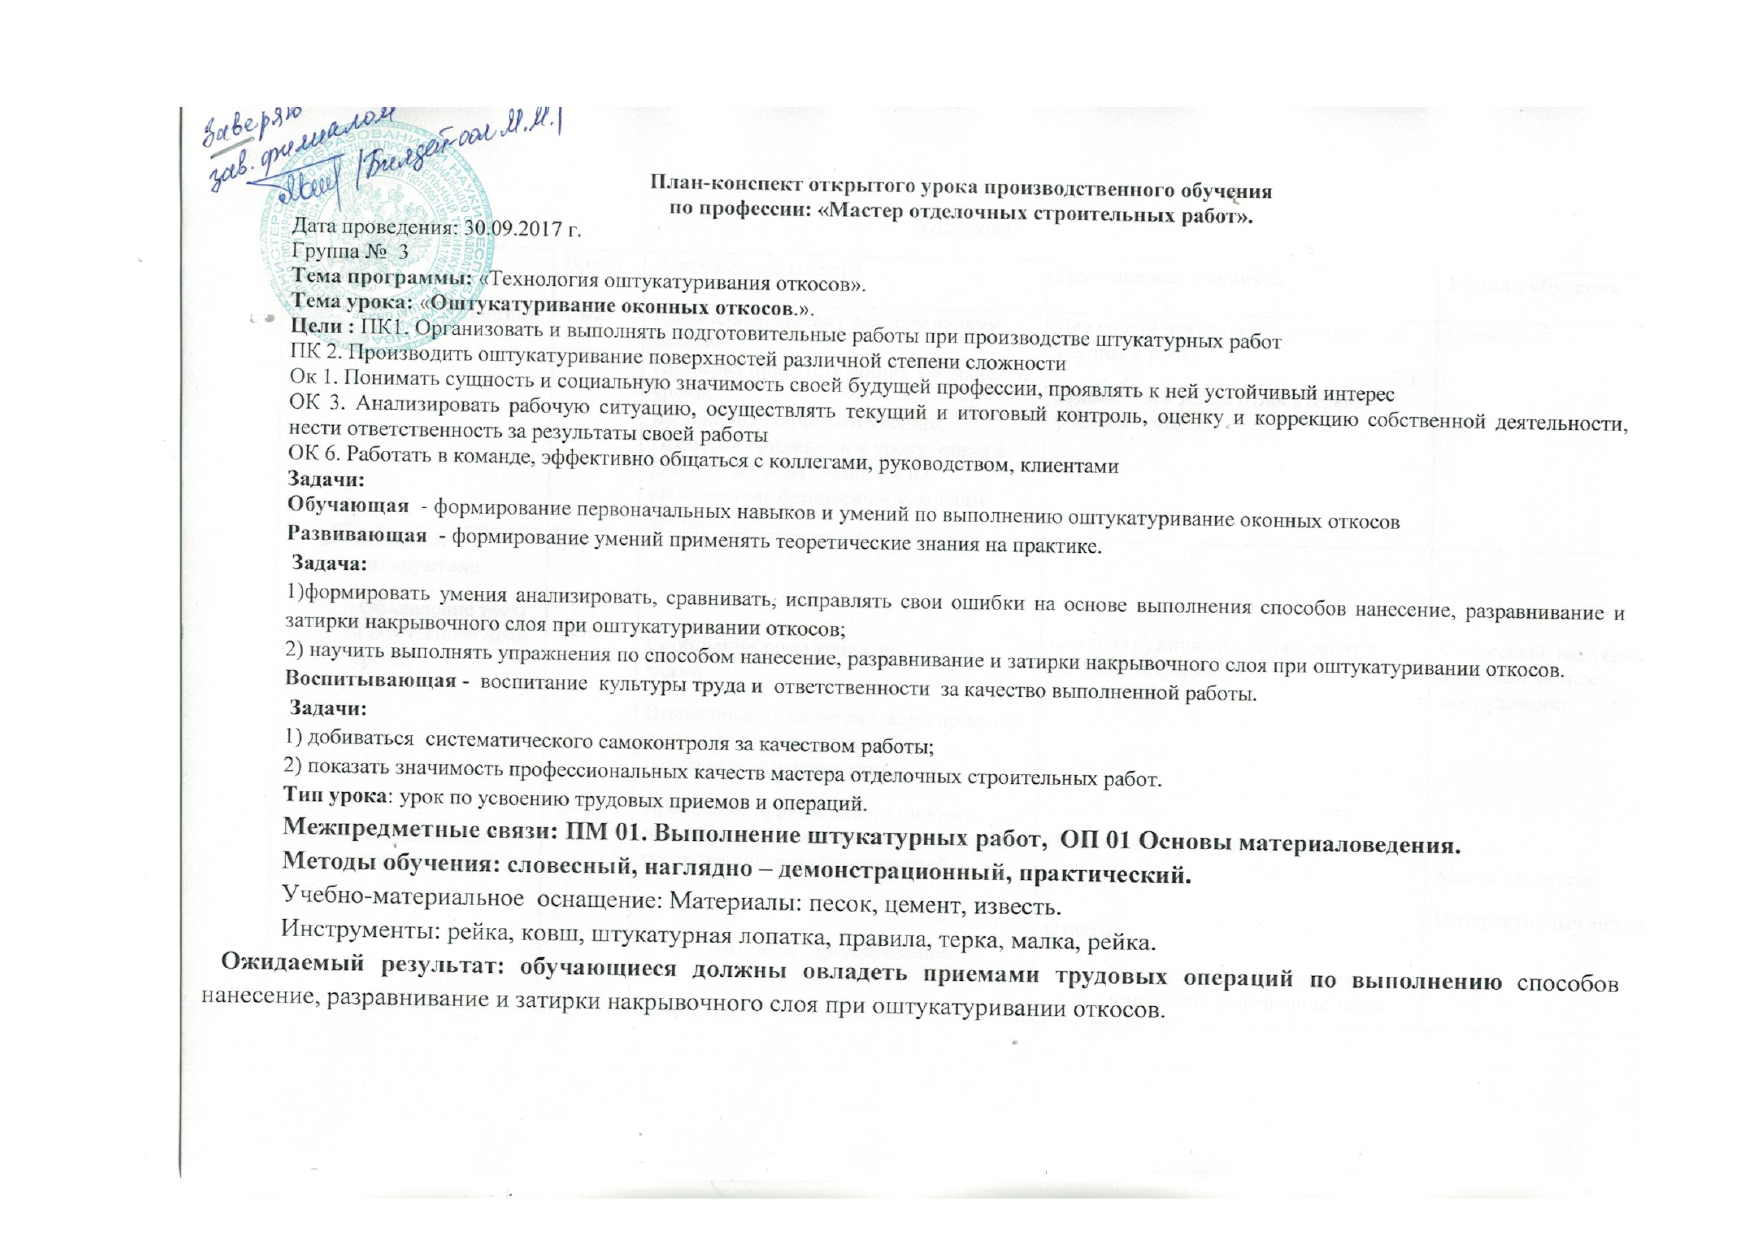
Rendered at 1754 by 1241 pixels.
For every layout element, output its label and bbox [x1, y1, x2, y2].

picture [119, 92, 1660, 1213]
